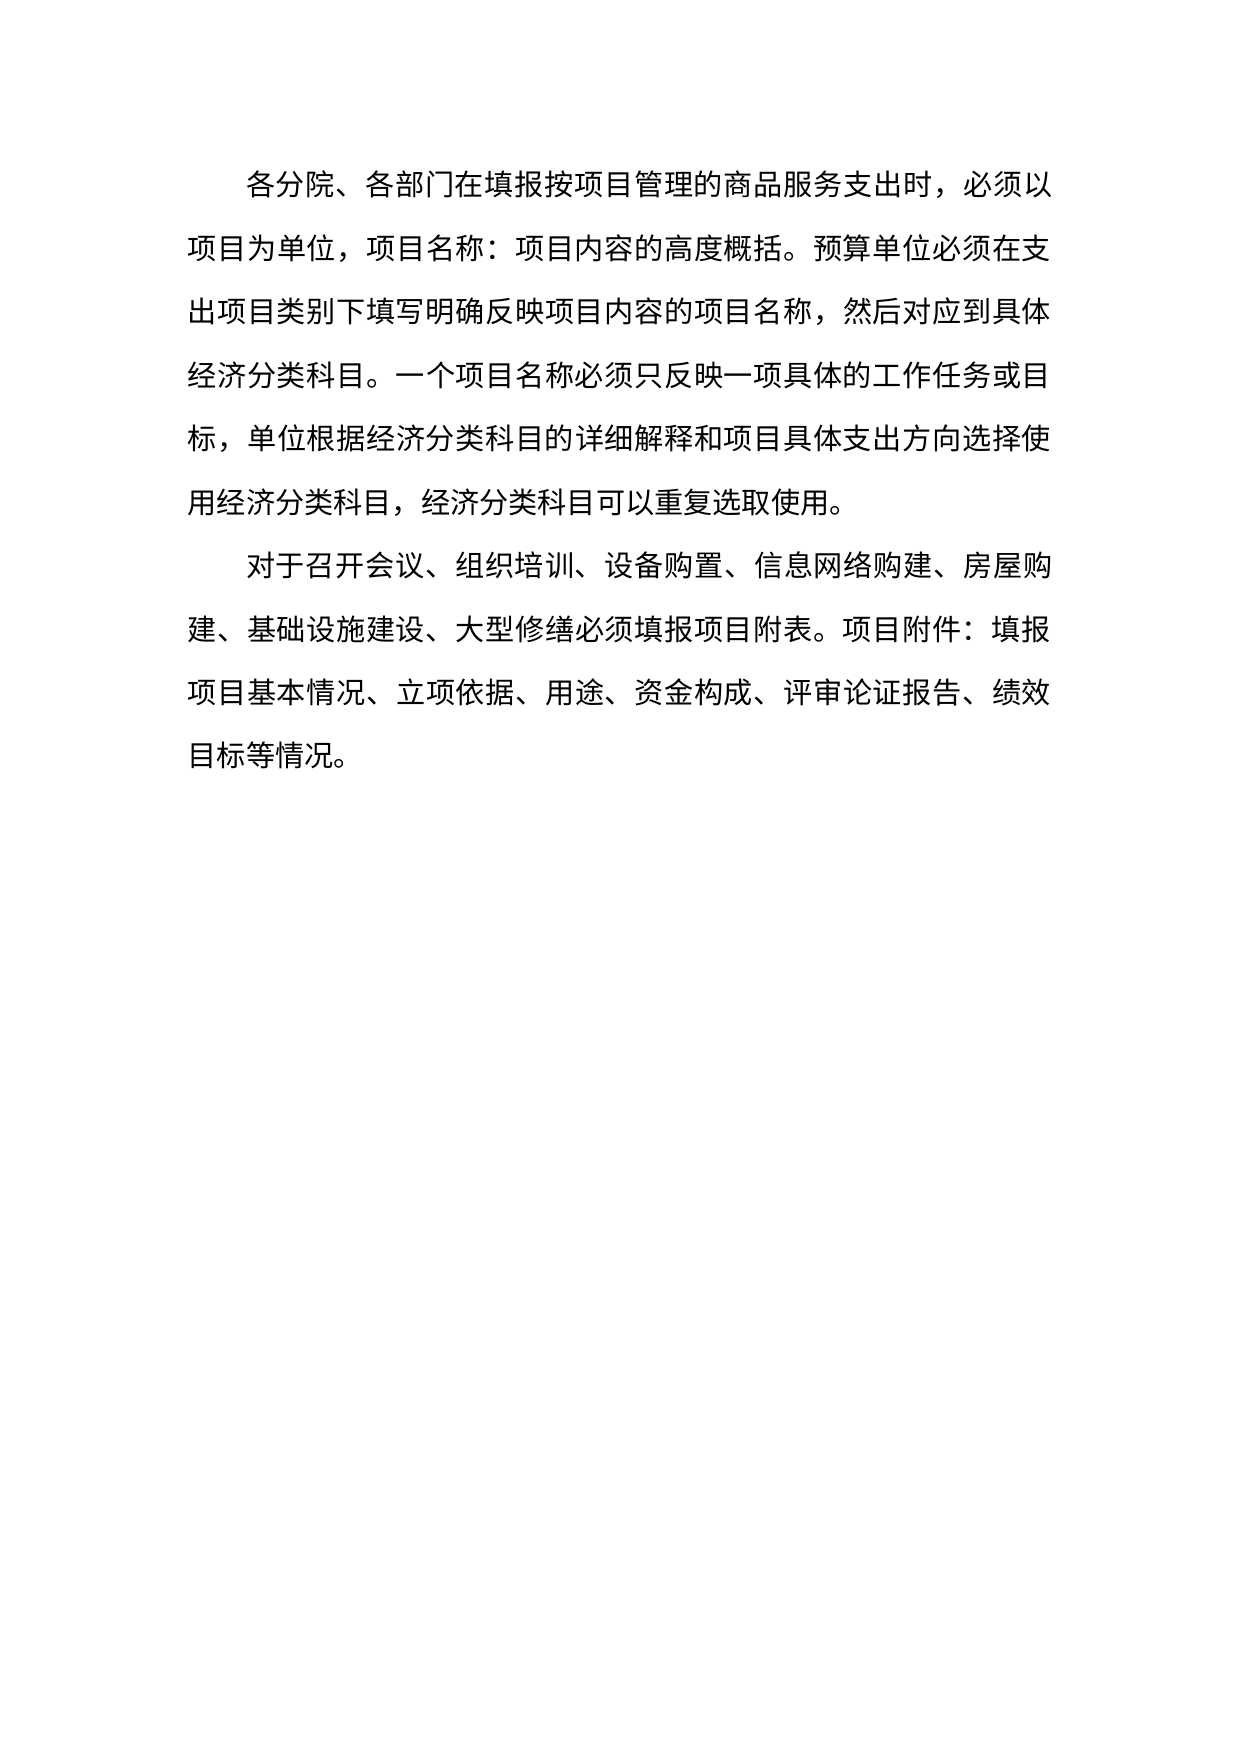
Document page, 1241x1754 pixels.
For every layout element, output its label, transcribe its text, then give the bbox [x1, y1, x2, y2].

text 对于召开会议、组织培训、设备购置、信息网络购建、房屋购建、基础设施建设、大型修缮必须填报项目附表。项目附件：填报项目基本情况、立项依据、用途、资金构成、评审论证报告、绩效目标等情况。 [187, 543, 1053, 775]
text 各分院、各部门在填报按项目管理的商品服务支出时，必须以项目为单位，项目名称：项目内容的高度概括。预算单位必须在支出项目类别下填写明确反映项目内容的项目名称，然后对应到具体经济分类科目。一个项目名称必须只反映一项具体的工作任务或目标，单位根据经济分类科目的详细解释和项目具体支出方向选择使用经济分类科目，经济分类科目可以重复选取使用。 [187, 162, 1053, 521]
